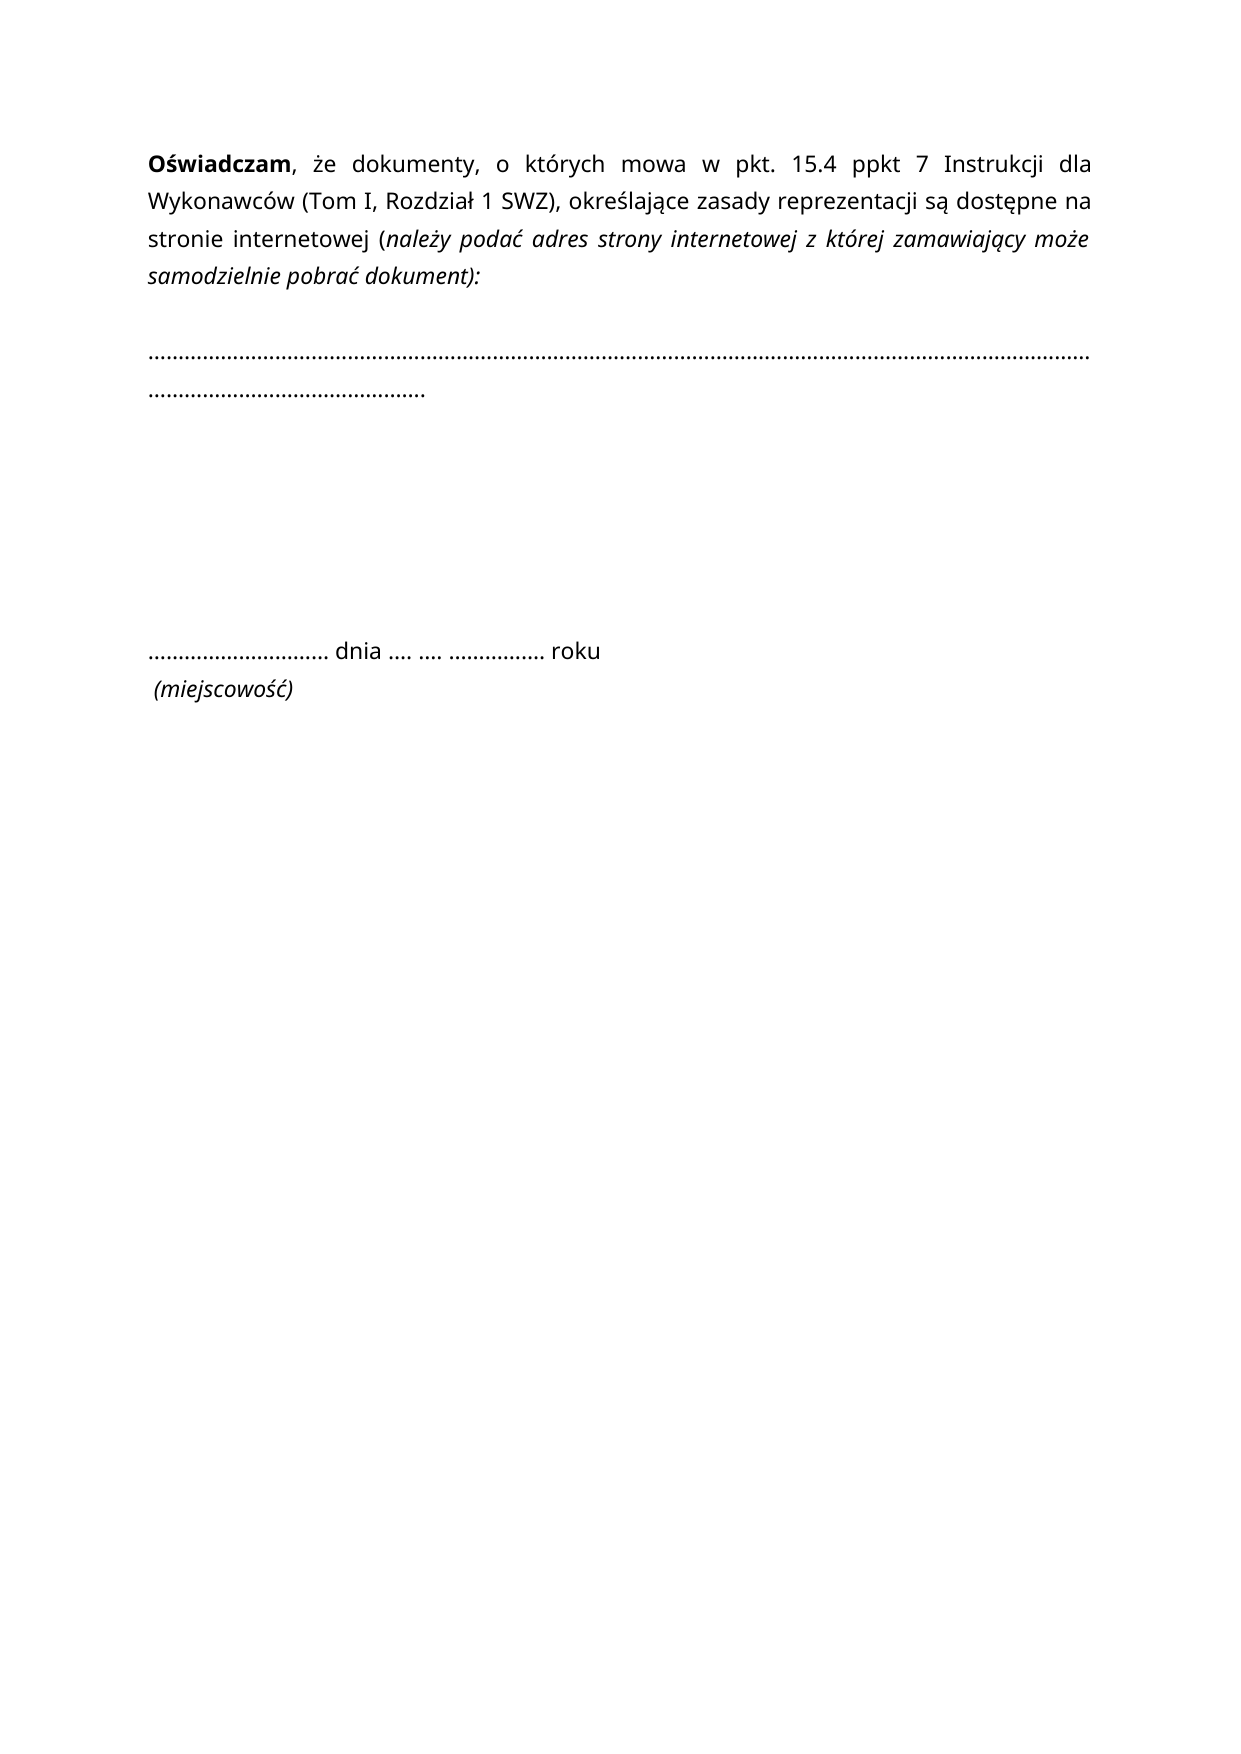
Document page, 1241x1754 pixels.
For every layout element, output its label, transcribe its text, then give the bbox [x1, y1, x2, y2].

text …………………………………………………………………………………………………………………………………………………………………………………. [148, 335, 1093, 404]
text Oświadczam, że dokumenty, o których mowa w pkt. 15.4 ppkt 7 Instrukcji dla Wykonawców (Tom I, Rozdział 1 SWZ), określające zasady reprezentacji są dostępne na stronie internetowej (należy podać adres strony internetowej z której zamawiający może samodzielnie pobrać dokument): [148, 148, 1093, 291]
text (miejscowość) [148, 673, 1093, 704]
text ………………………… dnia …. …. ……………. roku [148, 635, 1144, 666]
